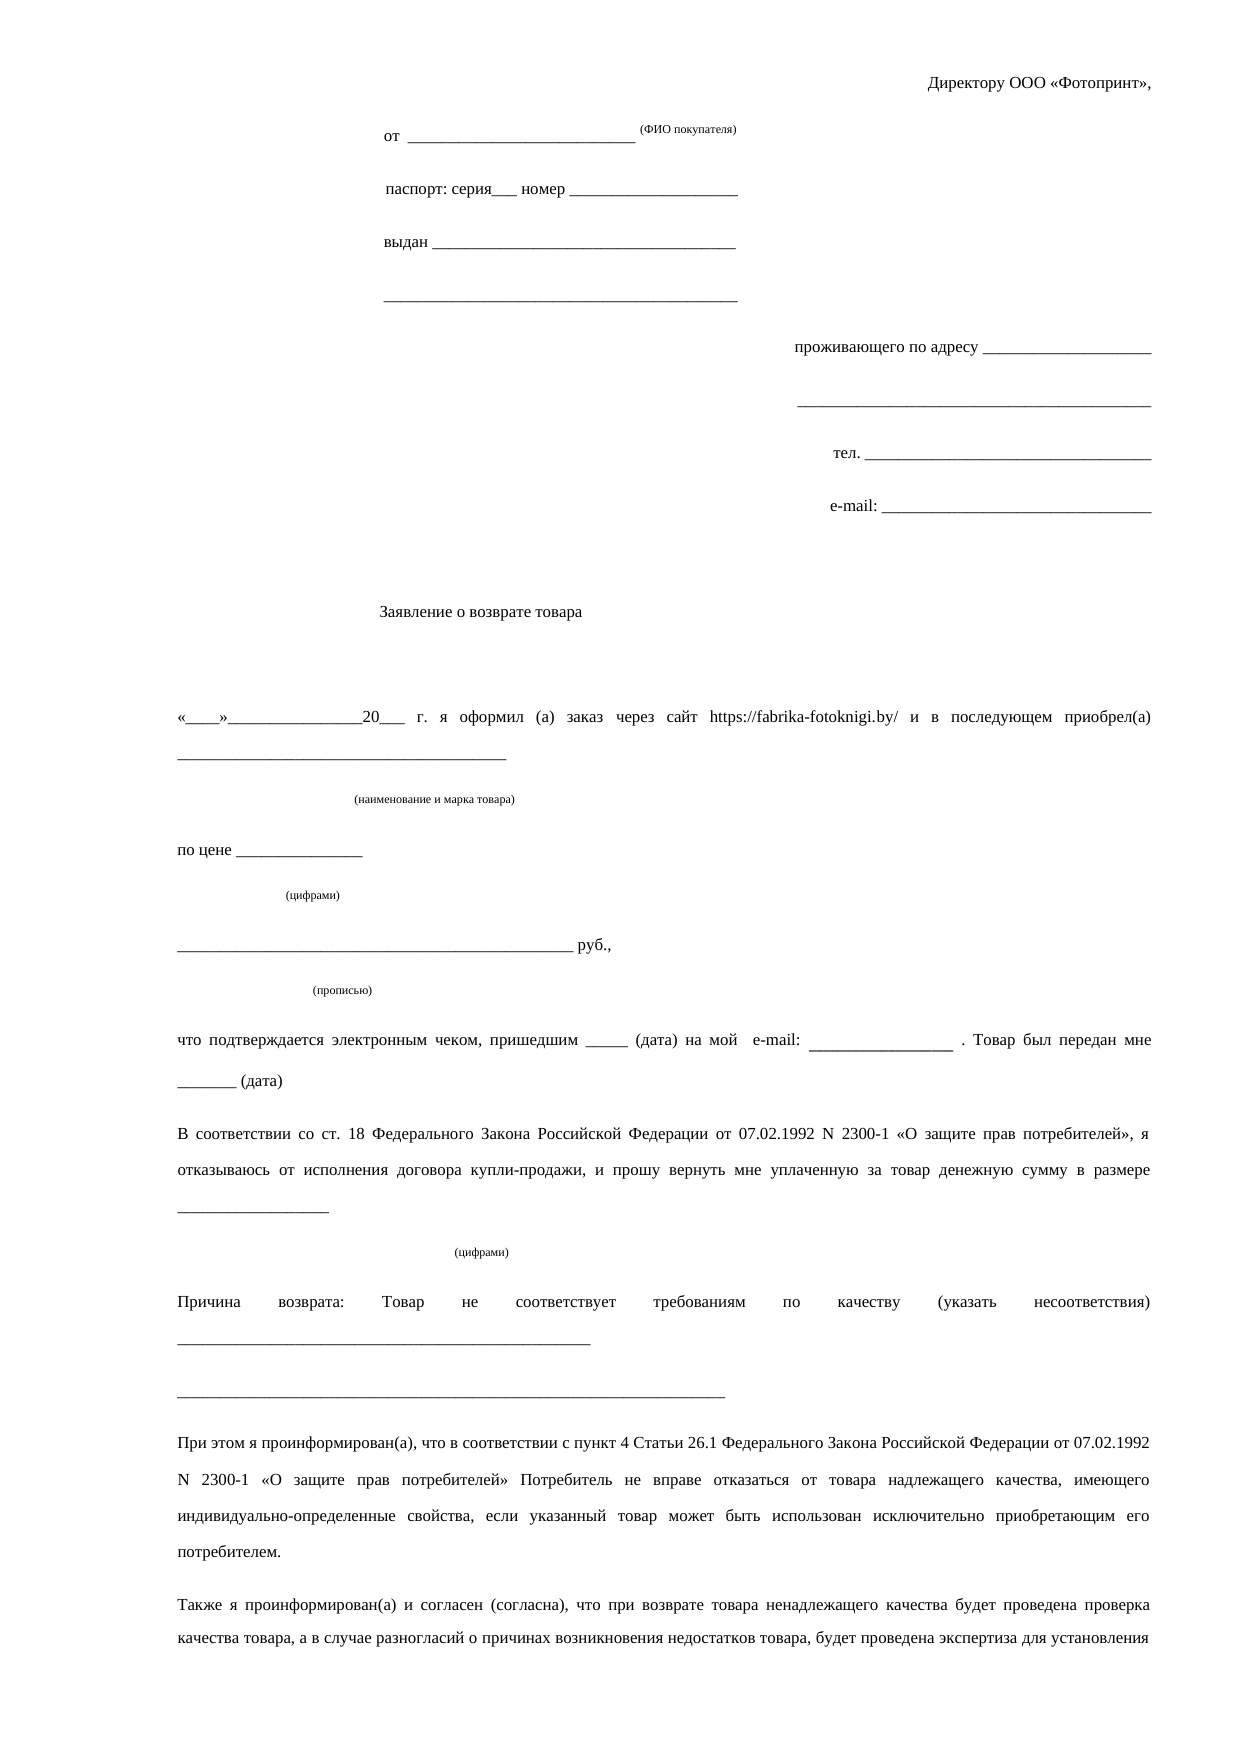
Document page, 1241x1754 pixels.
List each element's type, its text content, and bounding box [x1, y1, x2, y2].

text _________________________________________________________________ [177, 1366, 1152, 1400]
text __________________________________________ [177, 270, 1152, 304]
text от ___________________________ (ФИО покупателя) [177, 112, 1152, 145]
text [177, 1580, 1152, 1647]
text _______________________________________________ руб., [177, 921, 1152, 954]
text (наименование и марка товара) [177, 782, 1152, 806]
text Директору ООО «Фотопринт», [177, 59, 1152, 93]
text паспорт: серия___ номер ____________________ [177, 165, 1152, 198]
text выдан ____________________________________ [177, 217, 1152, 251]
text (цифрами) [177, 1235, 1152, 1259]
text e-mail: ________________________________ [177, 482, 1152, 515]
text Причина возврата: Товар не соответствует требованиям по качеству (указать несоответствия) _________________________________________________ [177, 1277, 1152, 1347]
text тел. __________________________________ [177, 429, 1152, 462]
text «____»________________20___ г. я оформил (а) заказ через сайт https://fabrika-fotoknigi.by/ и в последующем приобрел(а) _______________________________________ [177, 693, 1152, 762]
text по цене _______________ [177, 825, 1152, 859]
text В соответствии со ст. 18 Федерального Закона Российской Федерации от 07.02.1992 N 2300-1 «О защите прав потребителей», я отказываюсь от исполнения договора купли-продажи, и прошу вернуть мне уплаченную за товар денежную сумму в размере __________________ [177, 1110, 1152, 1216]
text __________________________________________ [177, 376, 1152, 409]
text Заявление о возврате товара [177, 587, 1152, 621]
text проживающего по адресу ____________________ [177, 323, 1152, 357]
text что подтверждается электронным чеком, пришедшим _____ (дата) на мой e-mail: ____________________ . Товар был передан мне _______ (дата) [177, 1016, 1152, 1090]
text При этом я проинформирован(а), что в соответствии с пункт 4 Статьи 26.1 Федерального Закона Российской Федерации от 07.02.1992 N 2300-1 «О защите прав потребителей» Потребитель не вправе отказаться от товара надлежащего качества, имеющего индивидуально-определенные свойства, если указанный товар может быть использован исключительно приобретающим его потребителем. [177, 1419, 1152, 1561]
text (прописью) [177, 973, 1152, 997]
text (цифрами) [177, 878, 1152, 902]
